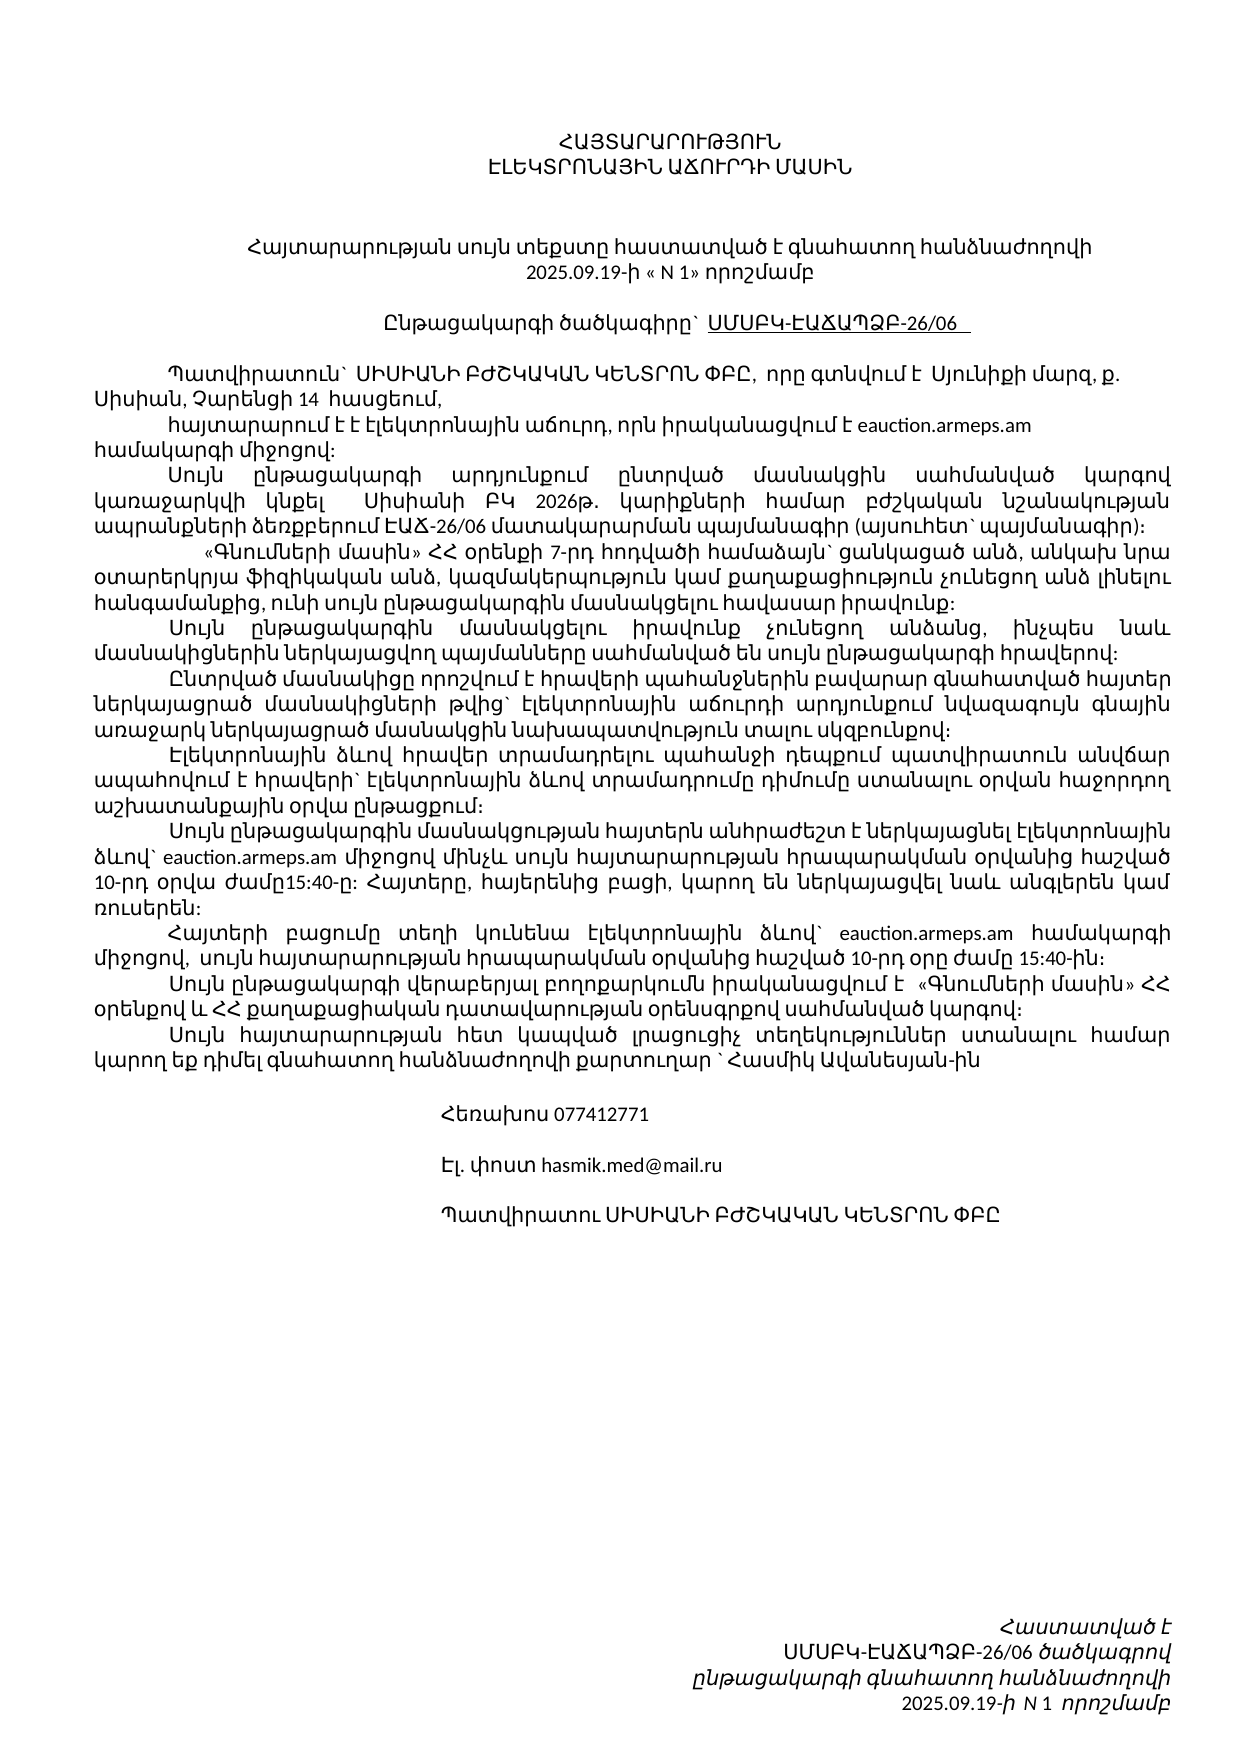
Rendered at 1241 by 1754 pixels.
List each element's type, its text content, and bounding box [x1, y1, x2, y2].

text Սույն ընթացակարգի վերաբերյալ բողոքարկումն իրականացվում է «Գնումների մասին» ՀՀ օրենքով և ՀՀ քաղաքացիական դատավարության օրենսգրքով սահմանված կարգով։ [94, 971, 1171, 1022]
text Հայտարարության սույն տեքստը հաստատված է գնահատող հանձնաժողովի [94, 234, 1171, 259]
text Հաստատված է [94, 1614, 1171, 1639]
text Պատվիրատու ՍԻՍԻԱՆԻ ԲԺՇԿԱԿԱՆ ԿԵՆՏՐՈՆ ՓԲԸ [94, 1203, 1171, 1228]
text «Գնումների մասին» ՀՀ օրենքի 7-րդ հոդվածի համաձայն` ցանկացած անձ, անկախ նրա օտարերկրյա ֆիզիկական անձ, կազմակերպություն կամ քաղաքացիություն չունեցող անձ լինելու հանգամանքից, ունի սույն ընթացակարգին մասնակցելու հավասար իրավունք: [94, 539, 1171, 615]
text 2025.09.19 -ի N 1 որոշմամբ [94, 1690, 1171, 1716]
text Սույն ընթացակարգի արդյունքում ընտրված մասնակցին սահմանված կարգով կառաջարկվի կնքել Սիսիանի ԲԿ 2026թ․ կարիքների համար բժշկական նշանակության ապրանքների ձեռքբերում ԷԱՃ-26/06 մատակարարման պայմանագիր (այսուհետ` պայմանագիր)։ [94, 463, 1171, 539]
text հայտարարում է է էլեկտրոնային աճուրդ, որն իրականացվում է eauction.armeps.am համակարգի միջոցով: [94, 412, 1171, 463]
text Սույն ընթացակարգին մասնակցելու իրավունք չունեցող անձանց, ինչպես նաև մասնակիցներին ներկայացվող պայմանները սահմանված են սույն ընթացակարգի հրավերով: [94, 615, 1171, 666]
text Հեռախոս 077412771 [94, 1101, 1171, 1126]
text 2025.09.19 -ի « N 1» որոշմամբ [94, 259, 1171, 285]
text Սույն հայտարարության հետ կապված լրացուցիչ տեղեկություններ ստանալու համար կարող եք դիմել գնահատող հանձնաժողովի քարտուղար ` Հասմիկ Ավանեսյան-ին [94, 1022, 1171, 1073]
text ԷԼԵԿՏՐՈՆԱՅԻՆ ԱՃՈՒՐԴԻ ՄԱՍԻՆ [94, 154, 1171, 180]
text Սույն ընթացակարգին մասնակցության հայտերն անհրաժեշտ է ներկայացնել էլեկտրոնային ձևով` eauction.armeps.am միջոցով մինչև սույն հայտարարության հրապարակման օրվանից հաշված 10-րդ օրվա ժամը15:40-ը: Հայտերը, հայերենից բացի, կարող են ներկայացվել նաև անգլերեն կամ ռուսերեն: [94, 818, 1171, 920]
text Էլեկտրոնային ձևով հրավեր տրամադրելու պահանջի դեպքում պատվիրատուն անվճար ապահովում է հրավերի` էլեկտրոնային ձևով տրամադրումը դիմումը ստանալու օրվան հաջորդող աշխատանքային օրվա ընթացքում։ [94, 742, 1171, 818]
text Հայտերի բացումը տեղի կունենա էլեկտրոնային ձևով` eauction.armeps.am համակարգի միջոցով, սույն հայտարարության հրապարակման օրվանից հաշված 10-րդ օրը ժամը 15:40-ին։ [94, 920, 1171, 971]
text Պատվիրատուն` ՍԻՍԻԱՆԻ ԲԺՇԿԱԿԱՆ ԿԵՆՏՐՈՆ ՓԲԸ, որը գտնվում է Սյունիքի մարզ, ք. Սիսիան, Չարենցի 14 հասցեում, [94, 361, 1171, 412]
text ՍՄՍԲԿ-ԷԱՃԱՊՁԲ-26/06 ծածկագրով [94, 1639, 1171, 1665]
text Ընթացակարգի ծածկագիրը` ՍՄՍԲԿ-ԷԱՃԱՊՁԲ-26/06 [94, 310, 1171, 336]
text Ընտրված մասնակիցը որոշվում է հրավերի պահանջներին բավարար գնահատված հայտեր ներկայացրած մասնակիցների թվից` էլեկտրոնային աճուրդի արդյունքում նվազագույն գնային առաջարկ ներկայացրած մասնակցին նախապատվություն տալու սկզբունքով։ [94, 666, 1171, 742]
text Էլ. փոստ hasmik.med@mail.ru [94, 1152, 1171, 1177]
text ընթացակարգի գնահատող հանձնաժողովի [94, 1665, 1171, 1690]
text ՀԱՅՏԱՐԱՐՈՒԹՅՈՒՆ [94, 129, 1171, 154]
